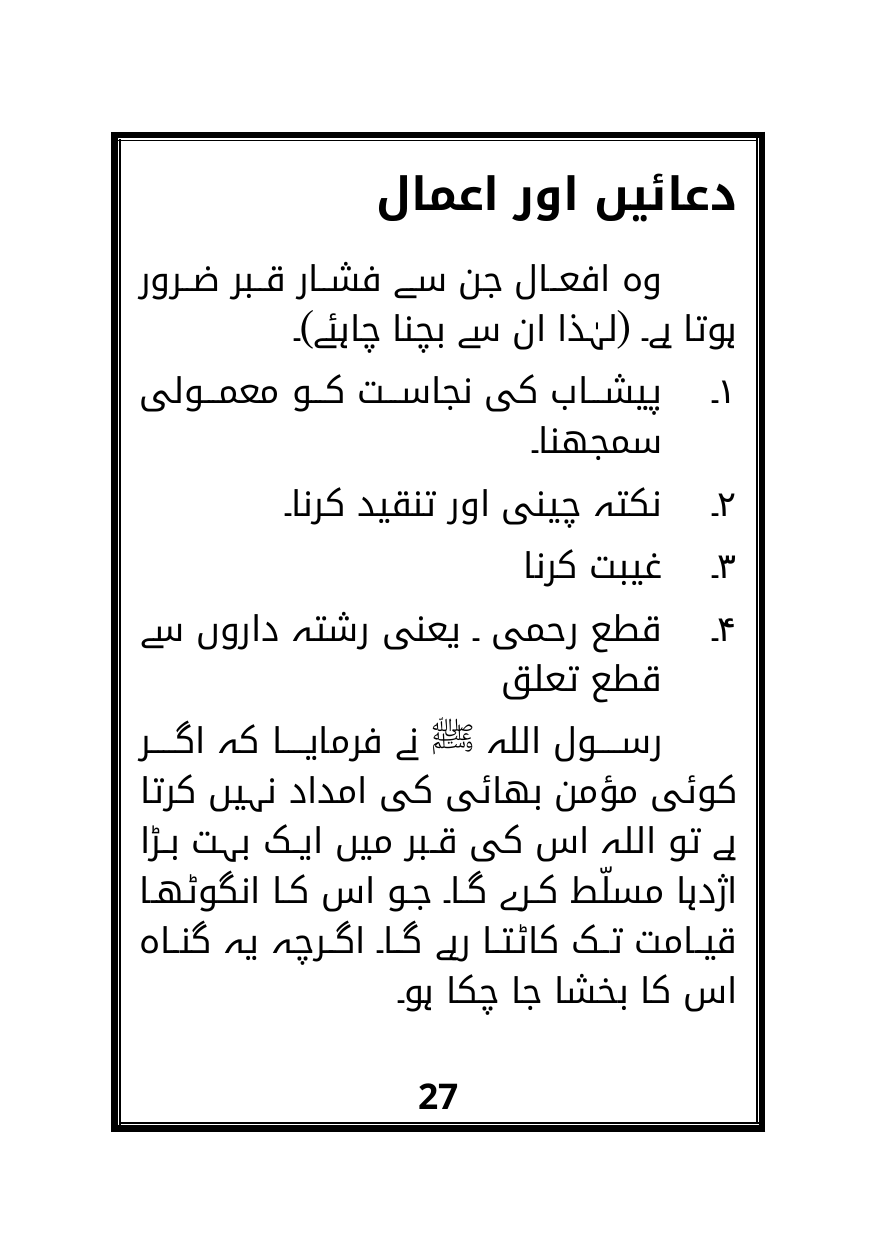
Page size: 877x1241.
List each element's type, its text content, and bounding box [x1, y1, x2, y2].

text ۴۔ قطع رحمی ۔ یعنی رشتہ داروں سے قطع تعلق [139, 601, 737, 701]
text رسول اللہ ﷺ نے فرمایا کہ اگر کوئی مؤمن بھائی کی امداد نہیں کرتا ہے تو اللہ اس کی قبر میں ایک بہت بڑا اژدہا مسلّط کرے گا۔ جو اس کا انگوٹھا قیامت تک کاٹتا رہے گا۔ اگرچہ یہ گناہ اس کا بخشا جا چکا ہو۔ [139, 713, 737, 1013]
text ۲۔ نکتہ چینی اور تنقید کرنا۔ [139, 476, 737, 526]
text وہ افعال جن سے فشار قبر ضرور ہوتا ہے۔ (لہٰذا ان سے بچنا چاہئے)۔ [139, 251, 737, 351]
text ۱۔ پیشاب کی نجاست کو معمولی سمجھنا۔ [139, 363, 737, 463]
subtitle دعائیں اور اعمال [139, 151, 737, 238]
text ۳۔ غیبت کرنا [139, 538, 737, 588]
